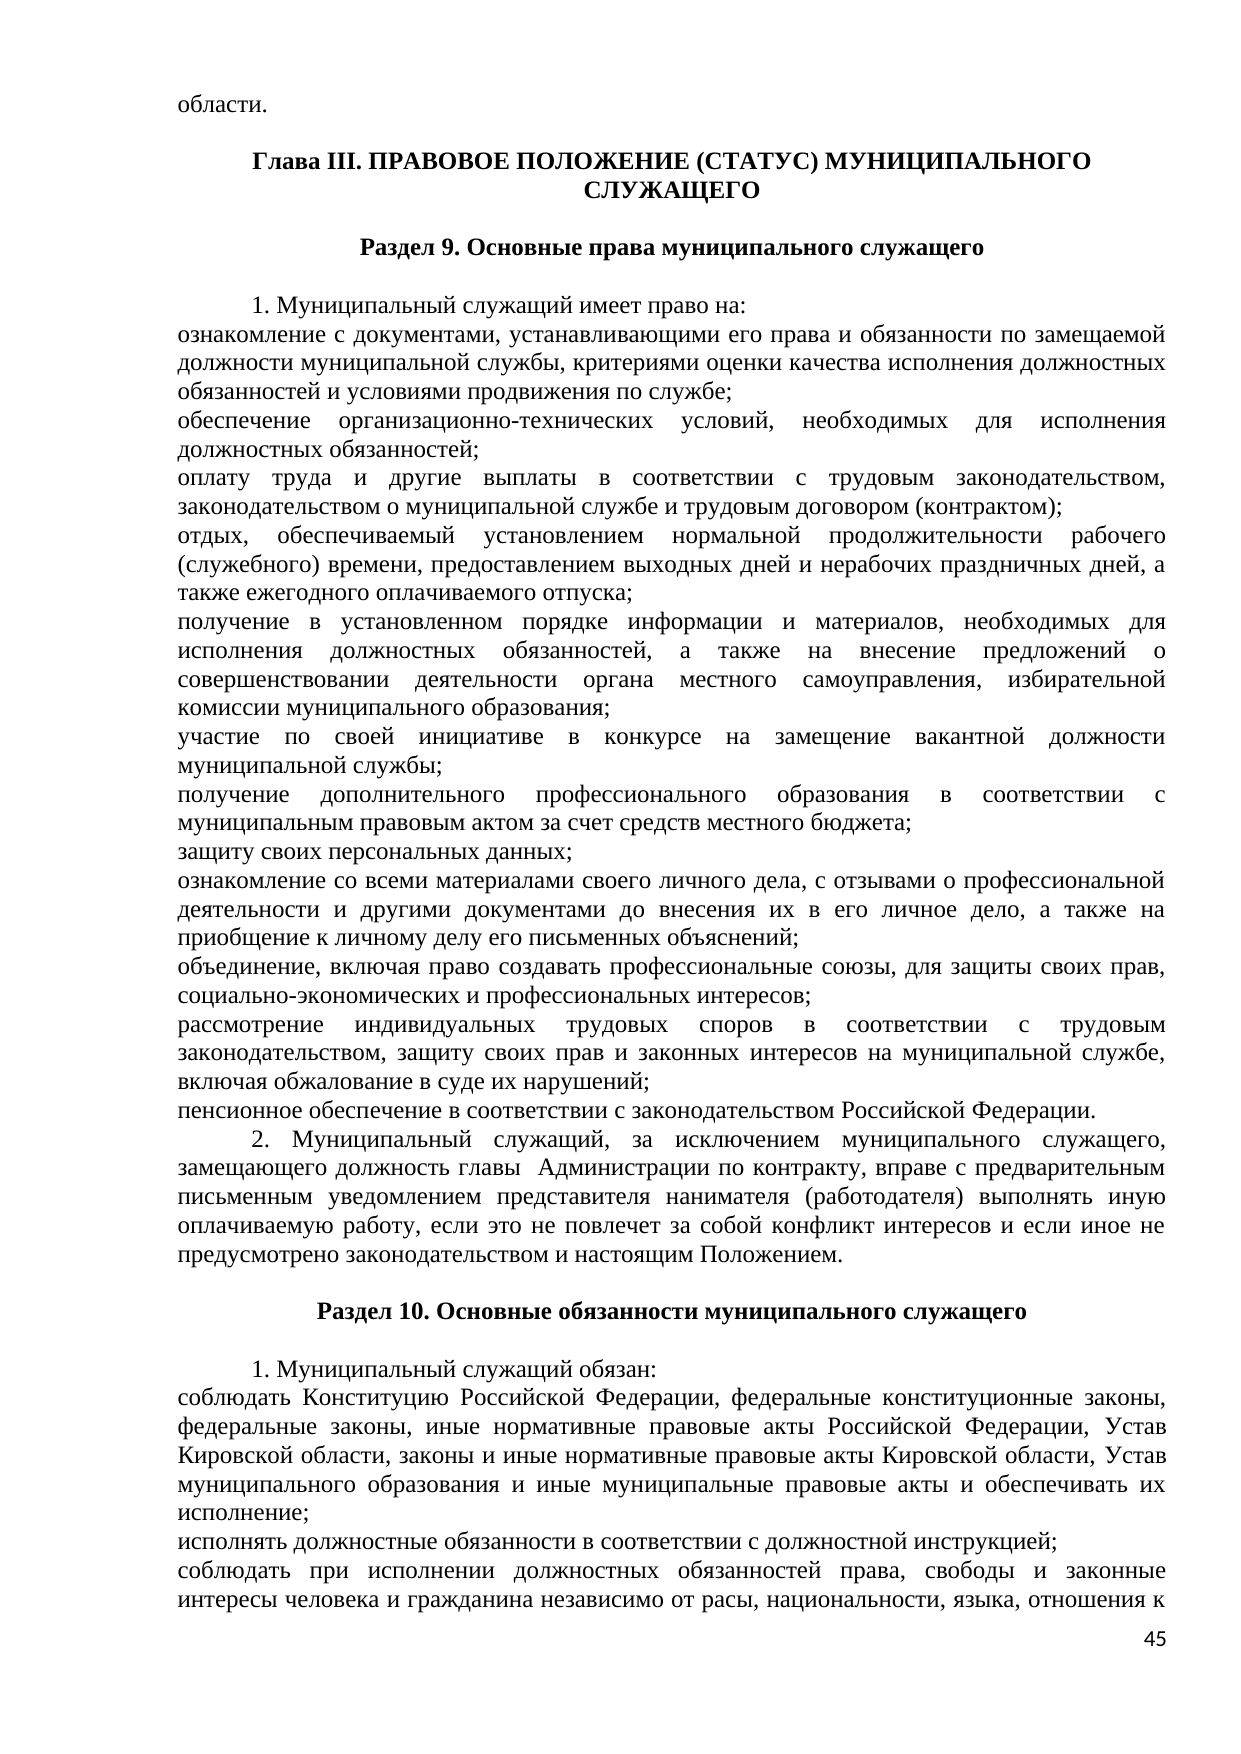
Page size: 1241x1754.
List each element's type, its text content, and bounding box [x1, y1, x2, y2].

text ознакомление со всеми материалами своего личного дела, с отзывами о профессиональной деятельности и другими документами до внесения их в его личное дело, а также на приобщение к личному делу его письменных объяснений; [177, 865, 1167, 951]
text 2. Муниципальный служащий, за исключением муниципального служащего, замещающего должность главы Администрации по контракту, вправе с предварительным письменным уведомлением представителя нанимателя (работодателя) выполнять иную оплачиваемую работу, если это не повлечет за собой конфликт интересов и если иное не предусмотрено законодательством и настоящим Положением. [177, 1124, 1167, 1267]
text ознакомление с документами, устанавливающими его права и обязанности по замещаемой должности муниципальной службы, критериями оценки качества исполнения должностных обязанностей и условиями продвижения по службе; [177, 319, 1167, 405]
text получение в установленном порядке информации и материалов, необходимых для исполнения должностных обязанностей, а также на внесение предложений о совершенствовании деятельности органа местного самоуправления, избирательной комиссии муниципального образования; [177, 606, 1167, 721]
text Раздел 9. Основные права муниципального служащего [177, 232, 1167, 261]
text Раздел 10. Основные обязанности муниципального служащего [177, 1296, 1167, 1325]
text обеспечение организационно-технических условий, необходимых для исполнения должностных обязанностей; [177, 405, 1167, 462]
text рассмотрение индивидуальных трудовых споров в соответствии с трудовым законодательством, защиту своих прав и законных интересов на муниципальной службе, включая обжалование в суде их нарушений; [177, 1009, 1167, 1095]
text пенсионное обеспечение в соответствии с законодательством Российской Федерации. [177, 1095, 1167, 1124]
text 1. Муниципальный служащий имеет право на: [177, 290, 1167, 319]
text оплату труда и другие выплаты в соответствии с трудовым законодательством, законодательством о муниципальной службе и трудовым договором (контрактом); [177, 462, 1167, 520]
text объединение, включая право создавать профессиональные союзы, для защиты своих прав, социально-экономических и профессиональных интересов; [177, 951, 1167, 1009]
text исполнять должностные обязанности в соответствии с должностной инструкцией; [177, 1526, 1167, 1555]
text отдых, обеспечиваемый установлением нормальной продолжительности рабочего (служебного) времени, предоставлением выходных дней и нерабочих праздничных дней, а также ежегодного оплачиваемого отпуска; [177, 520, 1167, 606]
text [177, 89, 1167, 117]
text участие по своей инициативе в конкурсе на замещение вакантной должности муниципальной службы; [177, 721, 1167, 779]
text 1. Муниципальный служащий обязан: [177, 1354, 1167, 1382]
text получение дополнительного профессионального образования в соответствии с муниципальным правовым актом за счет средств местного бюджета; [177, 779, 1167, 836]
text Глава III. ПРАВОВОЕ ПОЛОЖЕНИЕ (СТАТУС) МУНИЦИПАЛЬНОГО СЛУЖАЩЕГО [177, 146, 1167, 204]
text защиту своих персональных данных; [177, 836, 1167, 865]
text соблюдать Конституцию Российской Федерации, федеральные конституционные законы, федеральные законы, иные нормативные правовые акты Российской Федерации, Устав Кировской области, законы и иные нормативные правовые акты Кировской области, Устав муниципального образования и иные муниципальные правовые акты и обеспечивать их исполнение; [177, 1382, 1167, 1526]
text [177, 1555, 1167, 1612]
